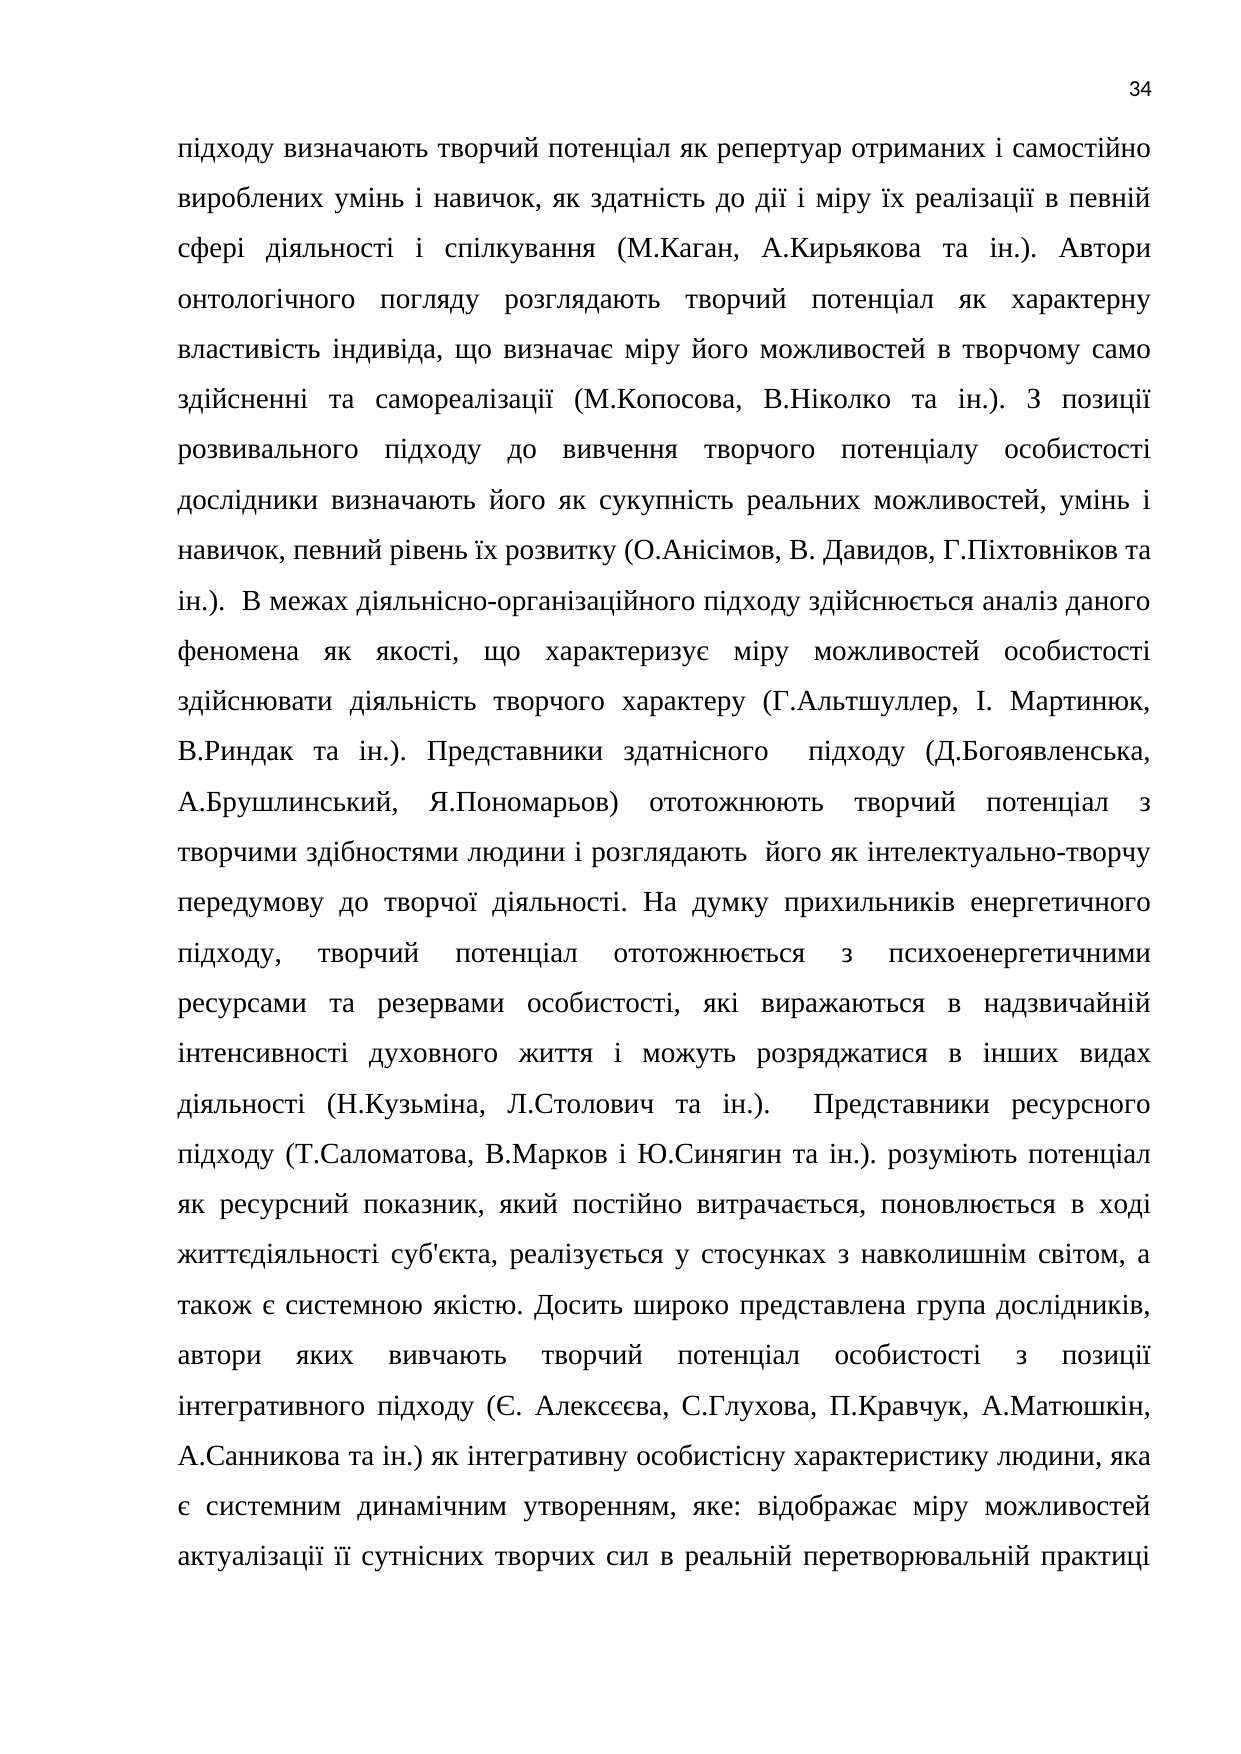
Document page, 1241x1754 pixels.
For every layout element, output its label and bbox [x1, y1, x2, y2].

text [177, 130, 1152, 1572]
